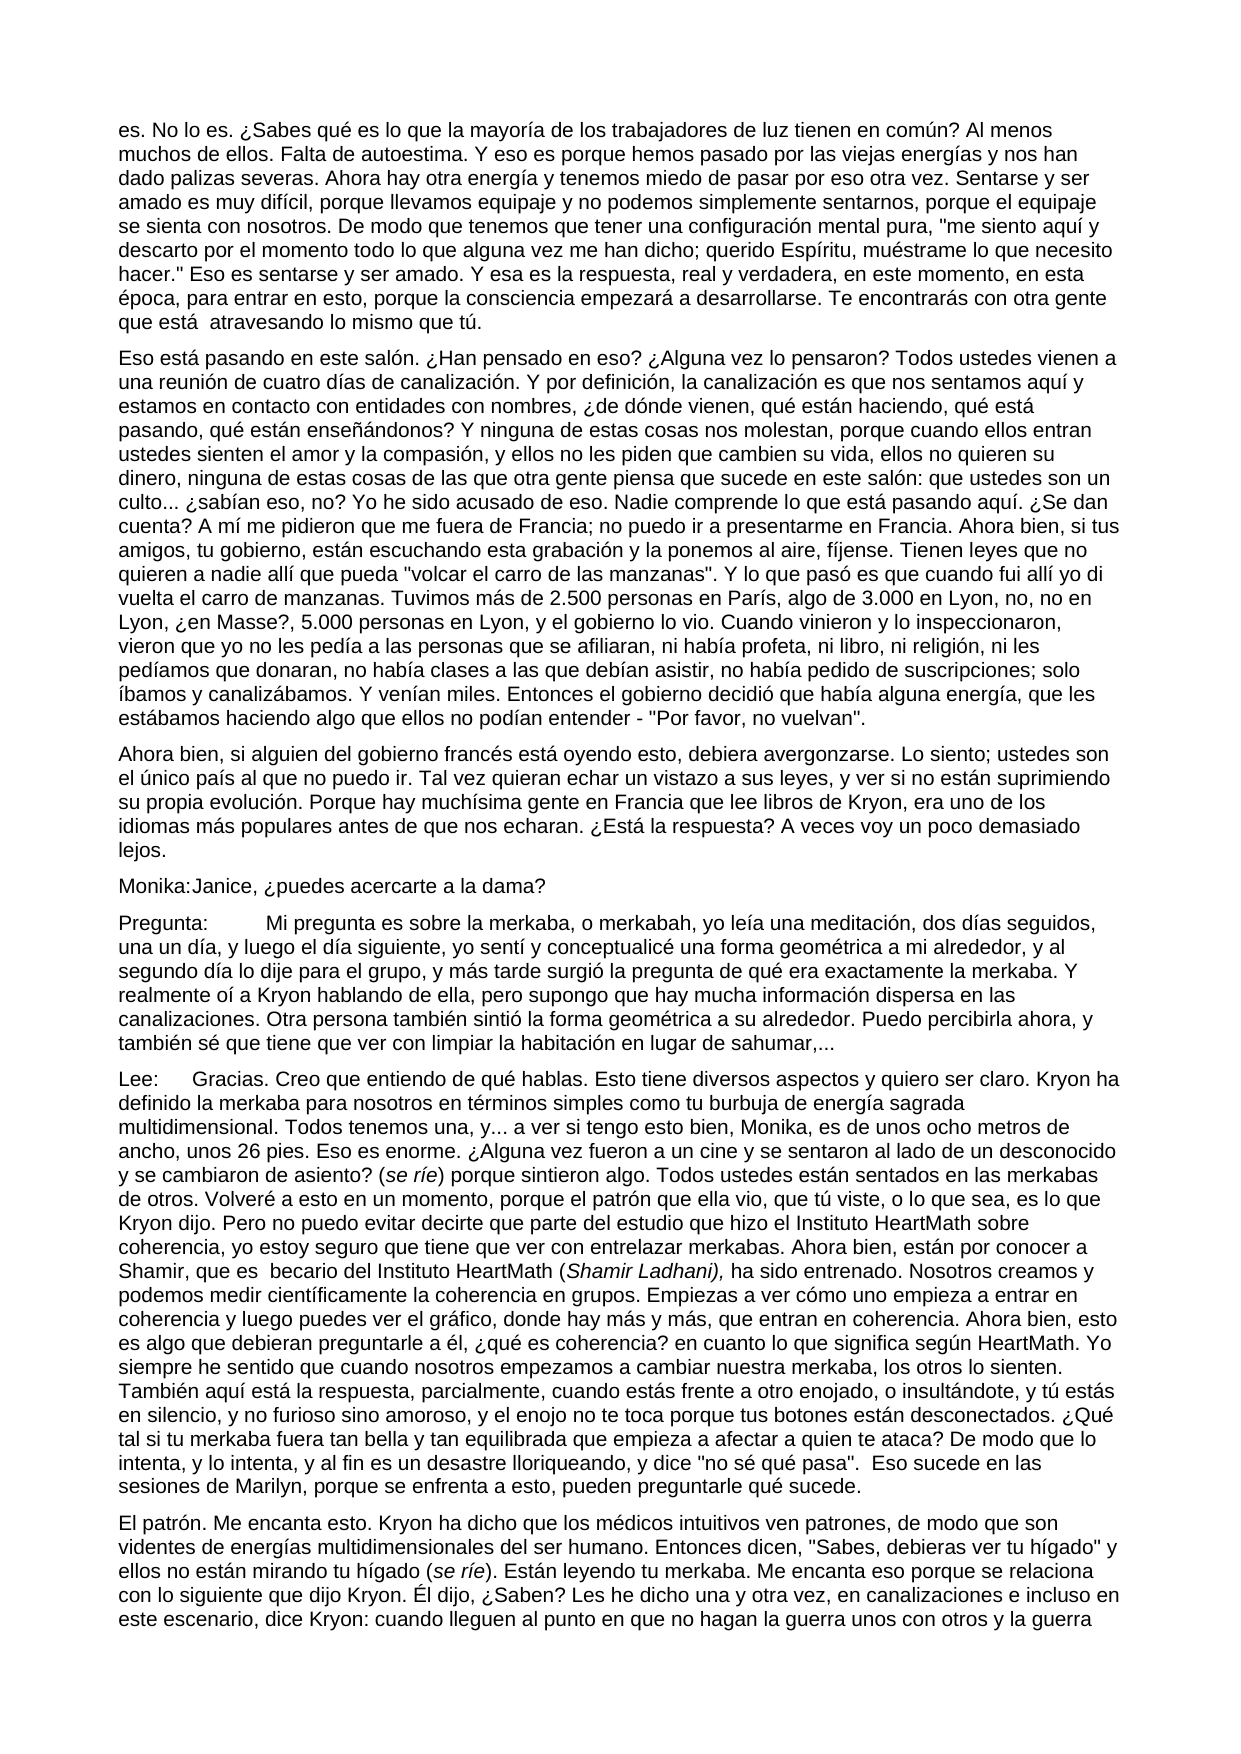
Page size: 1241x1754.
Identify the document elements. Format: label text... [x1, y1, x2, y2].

text Ahora bien, si alguien del gobierno francés está oyendo esto, debiera avergonzarse. Lo siento; ustedes son el único país al que no puedo ir. Tal vez quieran echar un vistazo a sus leyes, y ver si no están suprimiendo su propia evolución. Porque hay muchísima gente en Francia que lee libros de Kryon, era uno de los idiomas más populares antes de que nos echaran. ¿Está la respuesta? A veces voy un poco demasiado lejos. [118, 742, 1122, 862]
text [118, 1511, 1122, 1631]
text Pregunta: Mi pregunta es sobre la merkaba, o merkabah, yo leía una meditación, dos días seguidos, una un día, y luego el día siguiente, yo sentí y conceptualicé una forma geométrica a mi alrededor, y al segundo día lo dije para el grupo, y más tarde surgió la pregunta de qué era exactamente la merkaba. Y realmente oí a Kryon hablando de ella, pero supongo que hay mucha información dispersa en las canalizaciones. Otra persona también sintió la forma geométrica a su alrededor. Puedo percibirla ahora, y también sé que tiene que ver con limpiar la habitación en lugar de sahumar,... [118, 911, 1122, 1054]
text Monika: Janice, ¿puedes acercarte a la dama? [118, 874, 1122, 898]
text Lee: Gracias. Creo que entiendo de qué hablas. Esto tiene diversos aspectos y quiero ser claro. Kryon ha definido la merkaba para nosotros en términos simples como tu burbuja de energía sagrada multidimensional. Todos tenemos una, y... a ver si tengo esto bien, Monika, es de unos ocho metros de ancho, unos 26 pies. Eso es enorme. ¿Alguna vez fueron a un cine y se sentaron al lado de un desconocido y se cambiaron de asiento? (se ríe) porque sintieron algo. Todos ustedes están sentados en las merkabas de otros. Volveré a esto en un momento, porque el patrón que ella vio, que tú viste, o lo que sea, es lo que Kryon dijo. Pero no puedo evitar decirte que parte del estudio que hizo el Instituto HeartMath sobre coherencia, yo estoy seguro que tiene que ver con entrelazar merkabas. Ahora bien, están por conocer a Shamir, que es becario del Instituto HeartMath (Shamir Ladhani), ha sido entrenado. Nosotros creamos y podemos medir científicamente la coherencia en grupos. Empiezas a ver cómo uno empieza a entrar en coherencia y luego puedes ver el gráfico, donde hay más y más, que entran en coherencia. Ahora bien, esto es algo que debieran preguntarle a él, ¿qué es coherencia? en cuanto lo que significa según HeartMath. Yo siempre he sentido que cuando nosotros empezamos a cambiar nuestra merkaba, los otros lo sienten. También aquí está la respuesta, parcialmente, cuando estás frente a otro enojado, o insultándote, y tú estás en silencio, y no furioso sino amoroso, y el enojo no te toca porque tus botones están desconectados. ¿Qué tal si tu merkaba fuera tan bella y tan equilibrada que empieza a afectar a quien te ataca? De modo que lo intenta, y lo intenta, y al fin es un desastre lloriqueando, y dice "no sé qué pasa". Eso sucede en las sesiones de Marilyn, porque se enfrenta a esto, pueden preguntarle qué sucede. [118, 1067, 1122, 1498]
text Eso está pasando en este salón. ¿Han pensado en eso? ¿Alguna vez lo pensaron? Todos ustedes vienen a una reunión de cuatro días de canalización. Y por definición, la canalización es que nos sentamos aquí y estamos en contacto con entidades con nombres, ¿de dónde vienen, qué están haciendo, qué está pasando, qué están enseñándonos? Y ninguna de estas cosas nos molestan, porque cuando ellos entran ustedes sienten el amor y la compasión, y ellos no les piden que cambien su vida, ellos no quieren su dinero, ninguna de estas cosas de las que otra gente piensa que sucede en este salón: que ustedes son un culto... ¿sabían eso, no? Yo he sido acusado de eso. Nadie comprende lo que está pasando aquí. ¿Se dan cuenta? A mí me pidieron que me fuera de Francia; no puedo ir a presentarme en Francia. Ahora bien, si tus amigos, tu gobierno, están escuchando esta grabación y la ponemos al aire, fíjense. Tienen leyes que no quieren a nadie allí que pueda "volcar el carro de las manzanas". Y lo que pasó es que cuando fui allí yo di vuelta el carro de manzanas. Tuvimos más de 2.500 personas en París, algo de 3.000 en Lyon, no, no en Lyon, ¿en Masse?, 5.000 personas en Lyon, y el gobierno lo vio. Cuando vinieron y lo inspeccionaron, vieron que yo no les pedía a las personas que se afiliaran, ni había profeta, ni libro, ni religión, ni les pedíamos que donaran, no había clases a las que debían asistir, no había pedido de suscripciones; solo íbamos y canalizábamos. Y venían miles. Entonces el gobierno decidió que había alguna energía, que les estábamos haciendo algo que ellos no podían entender - "Por favor, no vuelvan". [118, 346, 1122, 729]
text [118, 118, 1122, 334]
